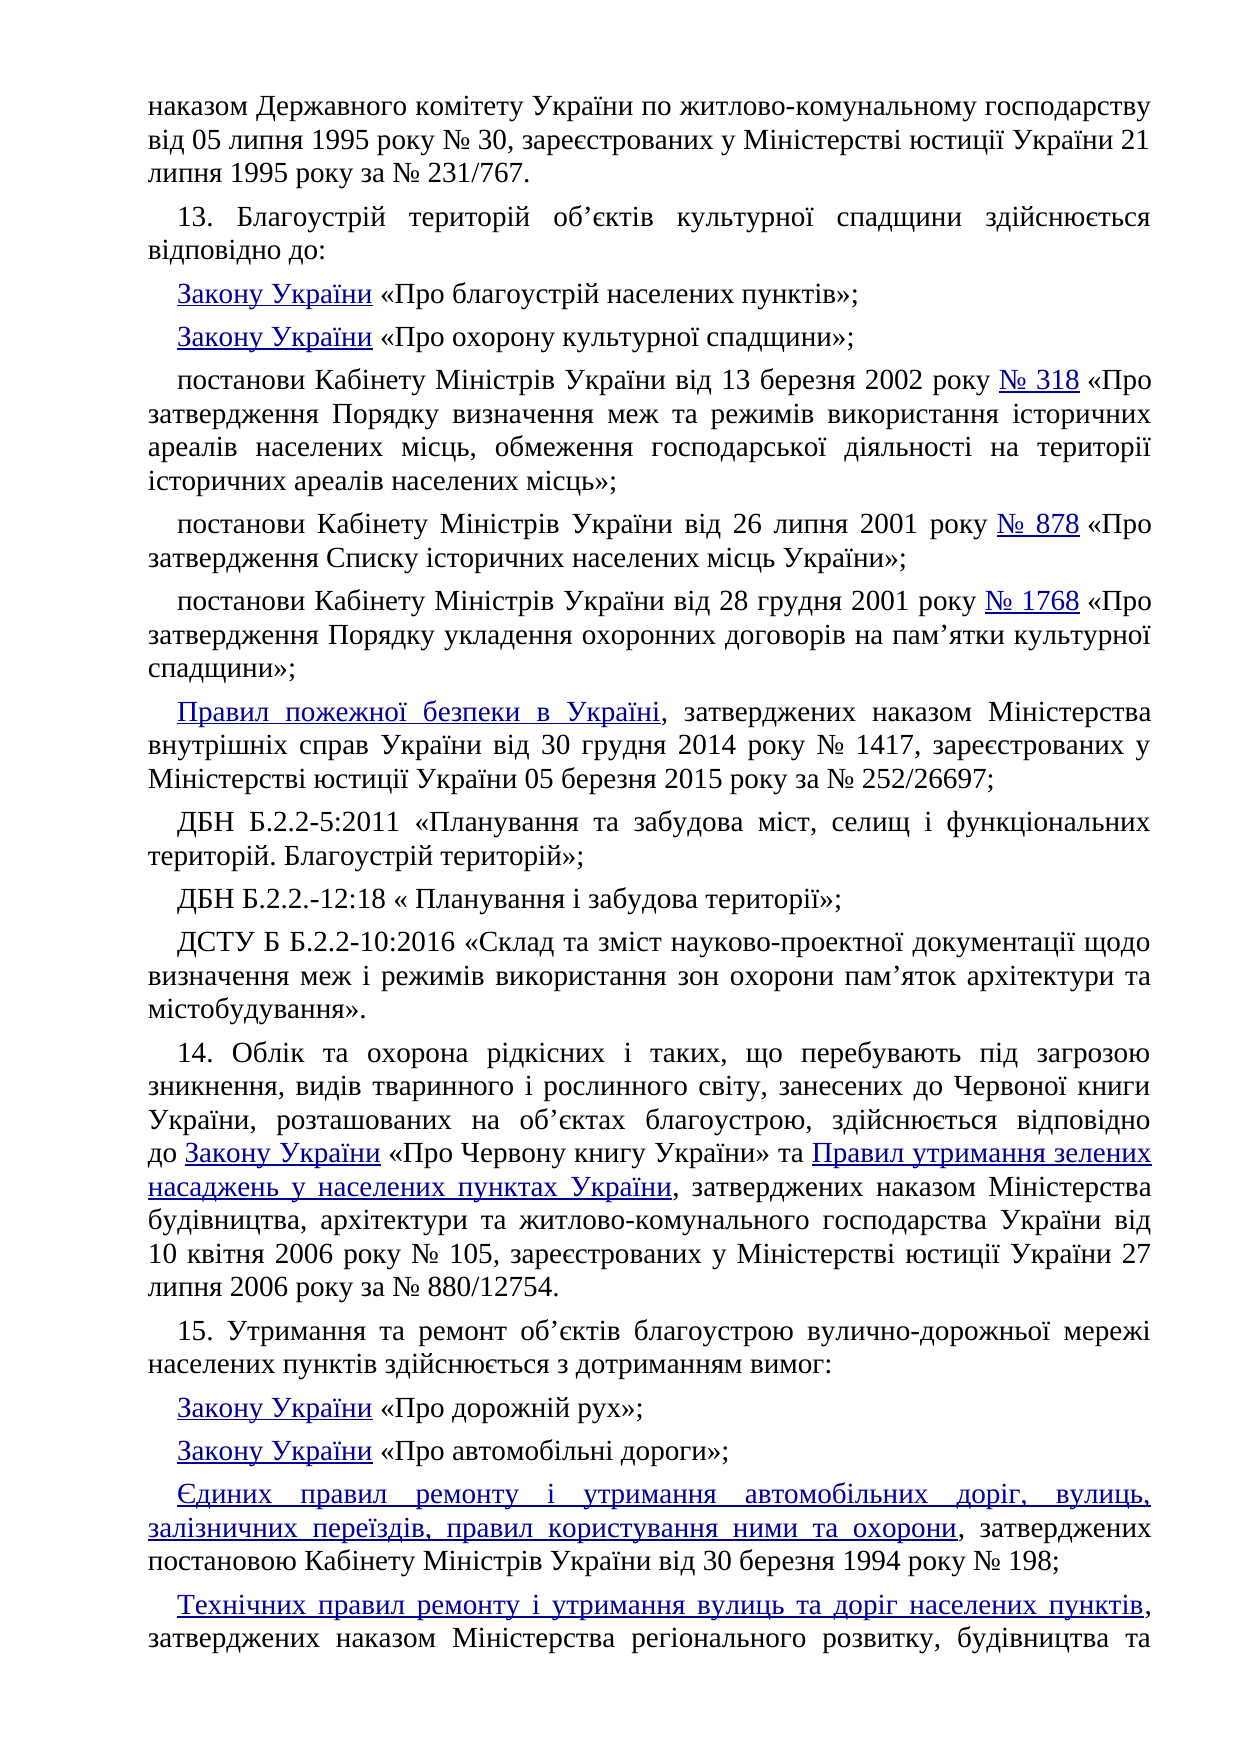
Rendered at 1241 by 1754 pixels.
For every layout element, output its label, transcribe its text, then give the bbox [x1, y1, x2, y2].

text Закону України «Про охорону культурної спадщини»; [148, 319, 1152, 353]
text Закону України «Про благоустрій населених пунктів»; [148, 276, 1152, 309]
text Закону України «Про автомобільні дороги»; [148, 1433, 1152, 1467]
text Закону України «Про дорожній рух»; [148, 1390, 1152, 1423]
text ДБН Б.2.2-5:2011 «Планування та забудова міст, селищ і функціональних територій. Благоустрій територій»; [148, 804, 1152, 871]
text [148, 1587, 1152, 1654]
text Правил пожежної безпеки в Україні, затверджених наказом Міністерства внутрішніх справ України від 30 грудня 2014 року № 1417, зареєстрованих у Міністерстві юстиції України 05 березня 2015 року за № 252/26697; [148, 694, 1152, 794]
text 14. Облік та охорона рідкісних і таких, що перебувають під загрозою зникнення, видів тваринного і рослинного світу, занесених до Червоної книги України, розташованих на об’єктах благоустрою, здійснюється відповідно до Закону України «Про Червону книгу України» та Правил утримання зелених насаджень у населених пунктах України, затверджених наказом Міністерства будівництва, архітектури та житлово-комунального господарства України від 10 квітня 2006 року № 105, зареєстрованих у Міністерстві юстиції України 27 липня 2006 року за № 880/12754. [148, 1035, 1152, 1303]
text постанови Кабінету Міністрів України від 28 грудня 2001 року № 1768 «Про затвердження Порядку укладення охоронних договорів на пам’ятки культурної спадщини»; [148, 583, 1152, 684]
text ДБН Б.2.2.-12:18 « Планування і забудова території»; [148, 881, 1152, 914]
text постанови Кабінету Міністрів України від 13 березня 2002 року № 318 «Про затвердження Порядку визначення меж та режимів використання історичних ареалів населених місць, обмеження господарської діяльності на території історичних ареалів населених місць»; [148, 362, 1152, 497]
text Єдиних правил ремонту і утримання автомобільних доріг, вулиць, залізничних переїздів, правил користування ними та охорони, затверджених постановою Кабінету Міністрів України від 30 березня 1994 року № 198; [148, 1476, 1152, 1577]
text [148, 88, 1152, 189]
text 15. Утримання та ремонт об’єктів благоустрою вулично-дорожньої мережі населених пунктів здійснюється з дотриманням вимог: [148, 1313, 1152, 1380]
text ДСТУ Б Б.2.2-10:2016 «Склад та зміст науково-проектної документації щодо визначення меж і режимів використання зон охорони пам’яток архітектури та містобудування». [148, 924, 1152, 1025]
text постанови Кабінету Міністрів України від 26 липня 2001 року № 878 «Про затвердження Списку історичних населених місць України»; [148, 506, 1152, 573]
text 13. Благоустрій територій об’єктів культурної спадщини здійснюється відповідно до: [148, 199, 1152, 266]
